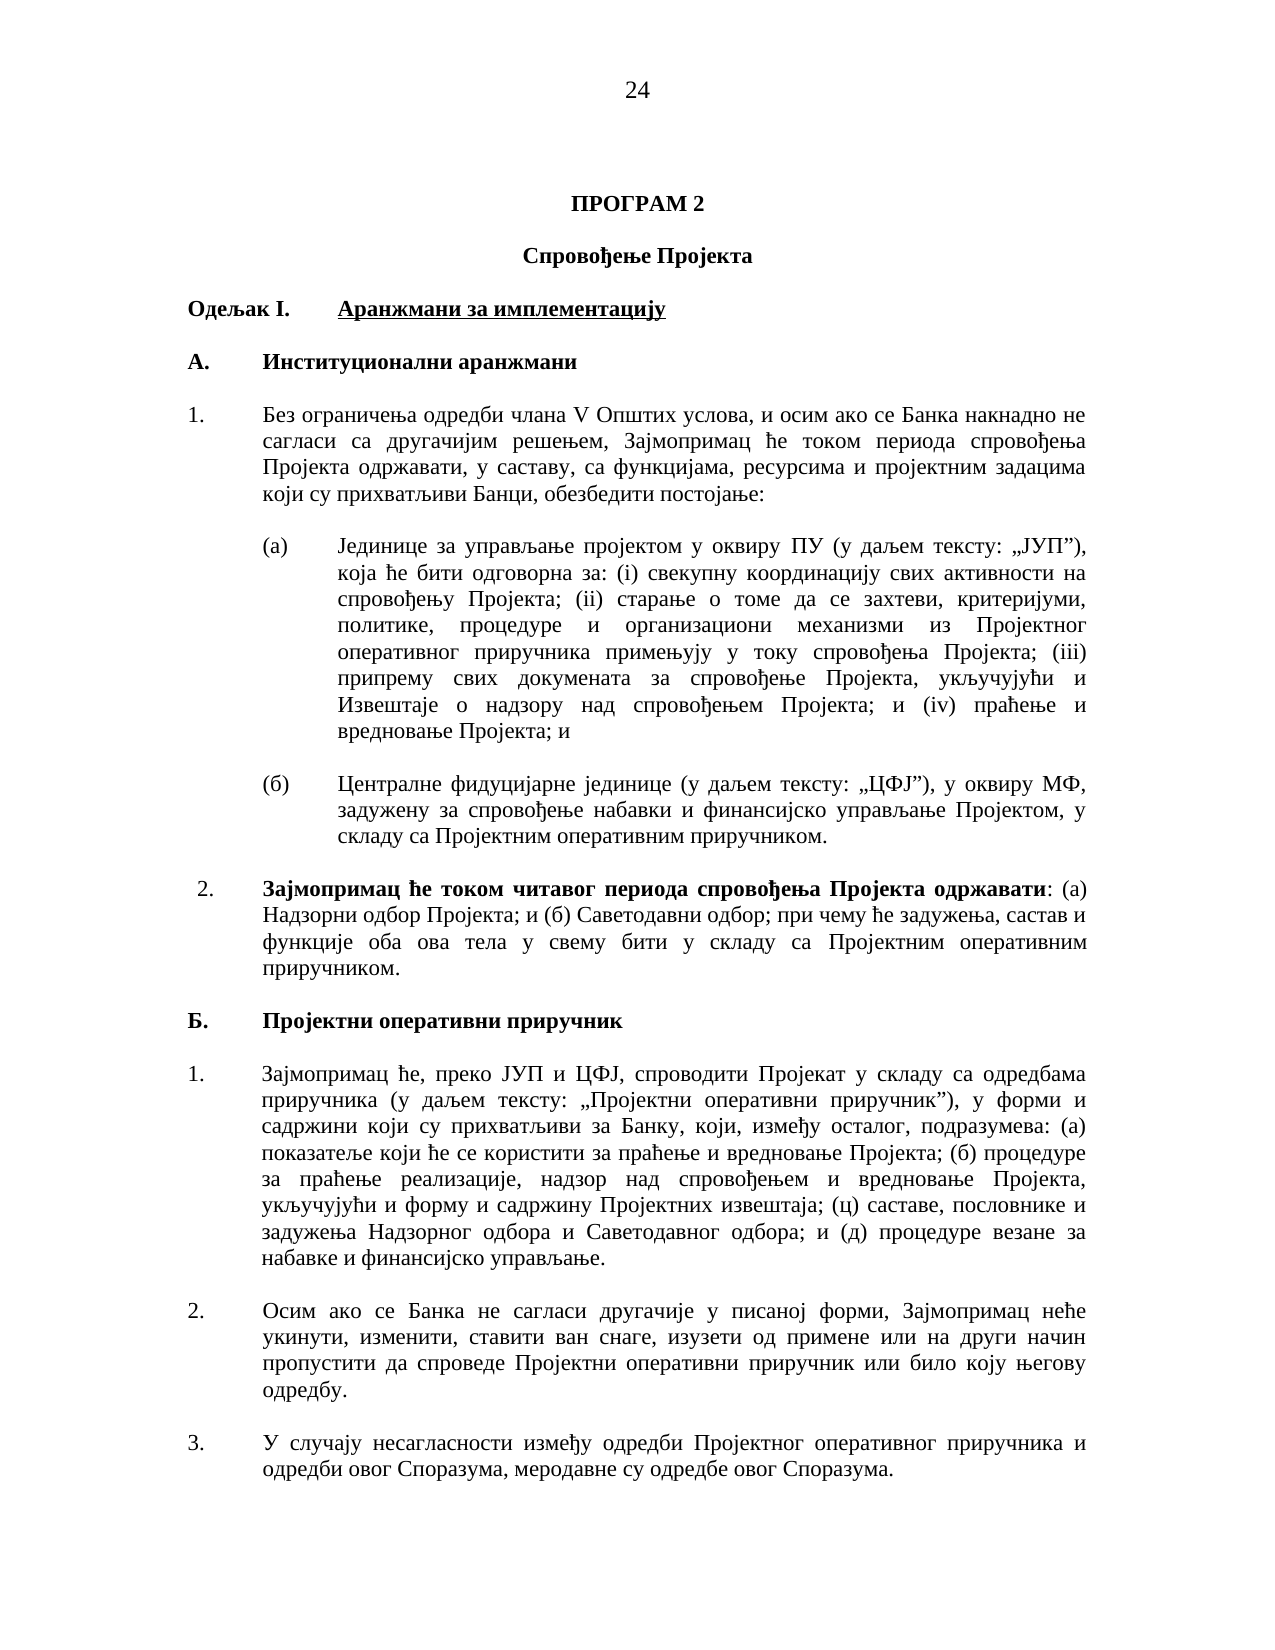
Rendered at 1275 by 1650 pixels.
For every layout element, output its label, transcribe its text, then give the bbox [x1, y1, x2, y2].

text (б) Централне фидуцијарне јединице (у даљем тексту: „ЦФЈ”), у оквиру МФ, задужену за спровођење набавки и финансијско управљање Пројектом, у складу са Пројектним оперативним приручником. [262, 770, 1087, 849]
list Јединице за управљање пројектом у оквиру ПУ (у даљем тексту: „ЈУП”), која ће бити одговорна за: (i) свекупну координацију свих активности на спровођењу Пројекта; (ii) старање о томе да се захтеви, критеријуми, политике, процедуре и организациони механизми из Пројектног оперативног приручника примењују у току спровођења Пројекта; (iii) припрему свих докумената за спровођење Пројекта, укључујући и Извештаје о надзору над спровођењем Пројекта; и (iv) праћење и вредновање Пројекта; и [262, 532, 1087, 743]
text А. Институционални аранжмани [187, 348, 1087, 374]
text Спровођење Пројекта [187, 243, 1087, 269]
text Одељак I. Аранжмани за имплементацију [187, 295, 1087, 322]
list Зајмопримац ће, преко ЈУП и ЦФЈ, спроводити Пројекат у складу са одредбама приручника (у даљем тексту: „Пројектни оперативни приручник”), у форми и садржини који су прихватљиви за Банку, који, између осталог, подразумева: (а) показатеље који ће се користити за праћење и вредновање Пројекта; (б) процедуре за праћење реализације, надзор над спровођењем и вредновање Пројекта, укључујући и форму и садржину Пројектних извештаја; (ц) саставе, пословнике и задужења Надзорног одбора и Саветодавног одбора; и (д) процедуре везане за набавке и финансијско управљање. [187, 1059, 1087, 1270]
text 3. У случају несагласности између одредби Пројектног оперативног приручника и одредби овог Споразума, меродавне су одредбе овог Споразума. [187, 1428, 1087, 1481]
text Б. Пројектни оперативни приручник [187, 1007, 1087, 1033]
text 2. Осим ако се Банка не сагласи другачије у писаној форми, Зајмопримац неће укинути, изменити, ставити ван снаге, изузети од примене или на други начин пропустити да спроведе Пројектни оперативни приручник или било коју његову одредбу. [187, 1297, 1087, 1402]
list Зајмопримац ће током читавог периода спровођења Пројекта одржавати: (а) Надзорни одбор Пројекта; и (б) Саветодавни одбор; при чему ће задужења, састав и функције оба ова тела у свему бити у складу са Пројектним оперативним приручником. [197, 875, 1087, 981]
text ПРОГРАМ 2 [187, 190, 1087, 216]
list Без ограничења одредби члана V Општих услова, и осим ако се Банка накнадно не сагласи са другачијим решењем, Зајмопримац ће током периода спровођења Пројекта одржавати, у саставу, са функцијама, ресурсима и пројектним задацима који су прихватљиви Банци, обезбедити постојање: [187, 401, 1087, 506]
